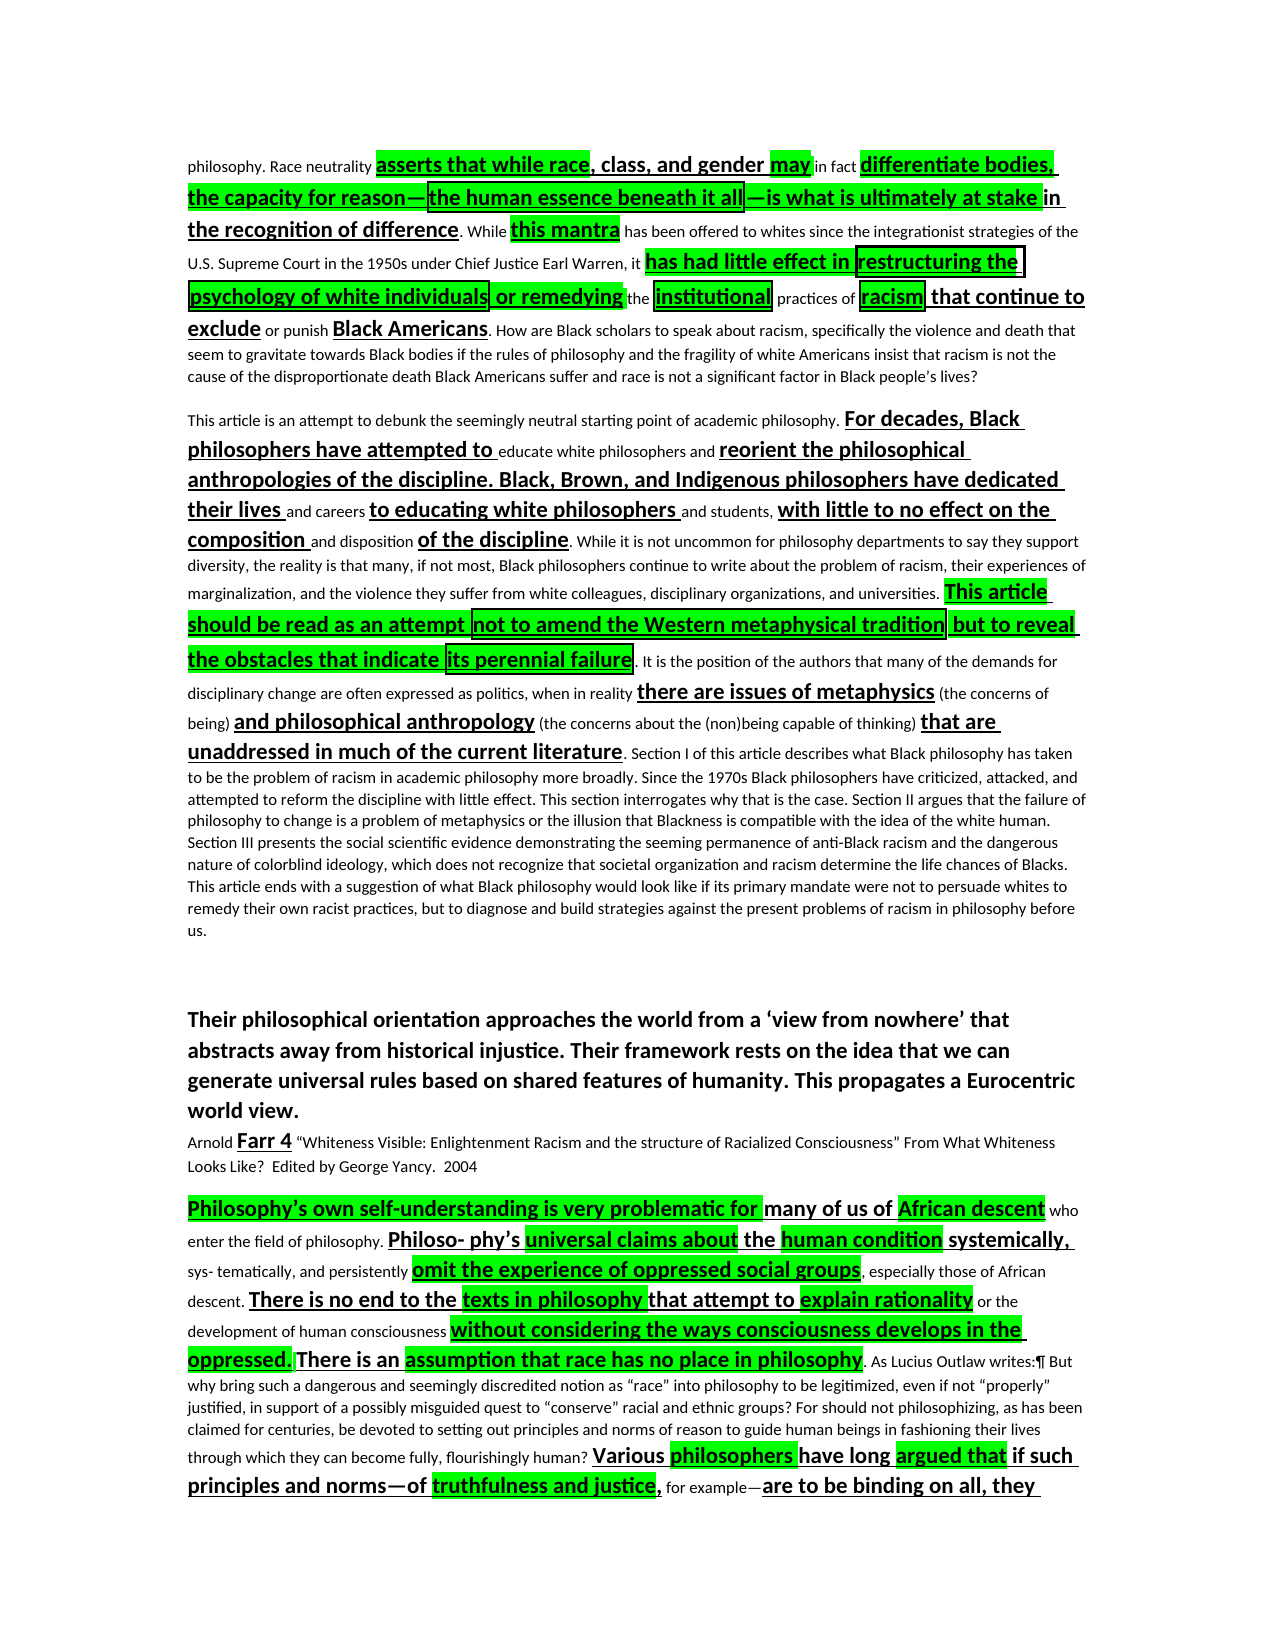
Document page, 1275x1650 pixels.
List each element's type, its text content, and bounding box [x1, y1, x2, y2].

text Arnold Farr 4 “Whiteness Visible: Enlightenment Racism and the structure of Racialized Consciousness” From What Whiteness Looks Like? Edited by George Yancy. 2004 [187, 1126, 1087, 1176]
text This article is an attempt to debunk the seemingly neutral starting point of academic philosophy. For decades, Black philosophers have attempted to educate white philosophers and reorient the philosophical anthropologies of the discipline. Black, Brown, and Indigenous philosophers have dedicated their lives and careers to educating white philosophers and students, with little to no effect on the composition and disposition of the discipline. While it is not uncommon for philosophy departments to say they support diversity, the reality is that many, if not most, Black philosophers continue to write about the problem of racism, their experiences of marginalization, and the violence they suffer from white colleagues, disciplinary organizations, and universities. This article should be read as an attempt not to amend the Western metaphysical tradition but to reveal the obstacles that indicate its perennial failure. It is the position of the authors that many of the demands for disciplinary change are often expressed as politics, when in reality there are issues of metaphysics (the concerns of being) and philosophical anthropology (the concerns about the (non)being capable of thinking) that are unaddressed in much of the current literature. Section I of this article describes what Black philosophy has taken to be the problem of racism in academic philosophy more broadly. Since the 1970s Black philosophers have criticized, attacked, and attempted to reform the discipline with little effect. This section interrogates why that is the case. Section II argues that the failure of philosophy to change is a problem of metaphysics or the illusion that Blackness is compatible with the idea of the white human. Section III presents the social scientific evidence demonstrating the seeming permanence of anti-Black racism and the dangerous nature of colorblind ideology, which does not recognize that societal organization and racism determine the life chances of Blacks. This article ends with a suggestion of what Black philosophy would look like if its primary mandate were not to persuade whites to remedy their own racist practices, but to diagnose and build strategies against the present problems of racism in philosophy before us. [187, 404, 1087, 940]
text Their philosophical orientation approaches the world from a ‘view from nowhere’ that abstracts away from historical injustice. Their framework rests on the idea that we can generate universal rules based on shared features of humanity. This propagates a Eurocentric world view. [187, 1006, 1087, 1124]
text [187, 150, 1087, 386]
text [187, 1194, 1087, 1499]
